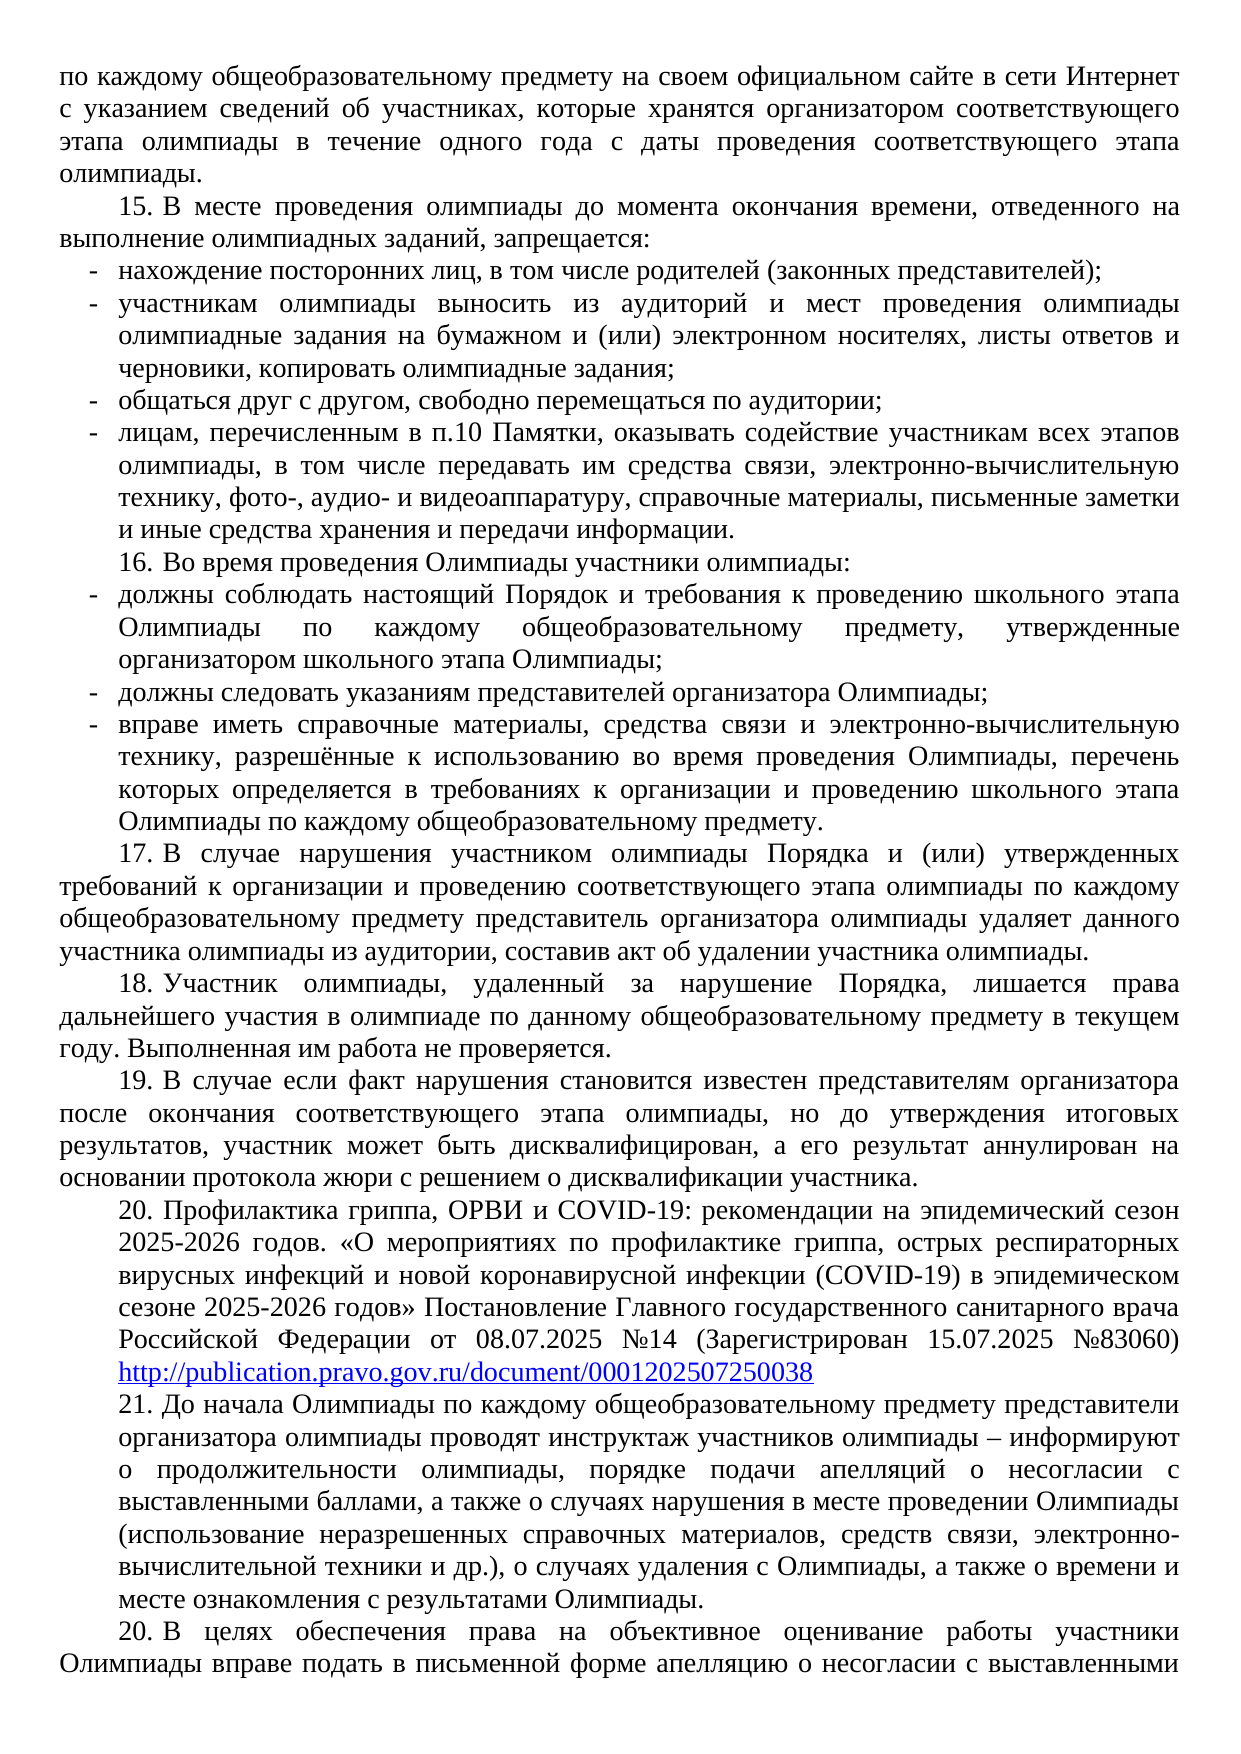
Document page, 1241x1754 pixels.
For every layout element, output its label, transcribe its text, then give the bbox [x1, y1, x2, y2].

list должны следовать указаниям представителей организатора Олимпиады; [89, 674, 1181, 707]
list лицам, перечисленным в п.10 Памятки, оказывать содействие участникам всех этапов олимпиады, в том числе передавать им средства связи, электронно-вычислительную технику, фото-, аудио- и видеоаппаратуру, справочные материалы, письменные заметки и иные средства хранения и передачи информации. [89, 415, 1181, 545]
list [59, 1614, 1181, 1679]
list В случае если факт нарушения становится известен представителям организатора после окончания соответствующего этапа олимпиады, но до утверждения итоговых результатов, участник может быть дисквалифицирован, а его результат аннулирован на основании протокола жюри с решением о дисквалификации участника. [59, 1063, 1181, 1193]
list участникам олимпиады выносить из аудиторий и мест проведения олимпиады олимпиадные задания на бумажном и (или) электронном носителях, листы ответов и черновики, копировать олимпиадные задания; [89, 286, 1181, 383]
list нахождение посторонних лиц, в том числе родителей (законных представителей); [89, 253, 1181, 286]
list 21. До начала Олимпиады по каждому общеобразовательному предмету представители организатора олимпиады проводят инструктаж участников олимпиады – информируют о продолжительности олимпиады, порядке подачи апелляций о несогласии с выставленными баллами, а также о случаях нарушения в месте проведении Олимпиады (использование неразрешенных справочных материалов, средств связи, электронно-вычислительной техники и др.), о случаях удаления с Олимпиады, а также о времени и месте ознакомления с результатами Олимпиады. [118, 1387, 1181, 1614]
list вправе иметь справочные материалы, средства связи и электронно-вычислительную технику, разрешённые к использованию во время проведения Олимпиады, перечень которых определяется в требованиях к организации и проведению школьного этапа Олимпиады по каждому общеобразовательному предмету. [89, 707, 1181, 837]
list Участник олимпиады, удаленный за нарушение Порядка, лишается права дальнейшего участия в олимпиаде по данному общеобразовательному предмету в текущем году. Выполненная им работа не проверяется. [59, 966, 1181, 1063]
list 20. Профилактика гриппа, ОРВИ и COVID-19: рекомендации на эпидемический сезон 2025-2026 годов. «О мероприятиях по профилактике гриппа, острых респираторных вирусных инфекций и новой коронавирусной инфекции (COVID-19) в эпидемическом сезоне 2025-2026 годов» Постановление Главного государственного санитарного врача Российской Федерации от 08.07.2025 №14 (Зарегистрирован 15.07.2025 №83060) http://publication.pravo.gov.ru/document/0001202507250038 [118, 1193, 1181, 1387]
list В случае нарушения участником олимпиады Порядка и (или) утвержденных требований к организации и проведению соответствующего этапа олимпиады по каждому общеобразовательному предмету представитель организатора олимпиады удаляет данного участника олимпиады из аудитории, составив акт об удалении участника олимпиады. [59, 837, 1181, 966]
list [59, 59, 1181, 189]
list Во время проведения Олимпиады участники олимпиады: [59, 545, 1181, 577]
list В месте проведения олимпиады до момента окончания времени, отведенного на выполнение олимпиадных заданий, запрещается: [59, 189, 1181, 253]
list должны соблюдать настоящий Порядок и требования к проведению школьного этапа Олимпиады по каждому общеобразовательному предмету, утвержденные организатором школьного этапа Олимпиады; [89, 577, 1181, 674]
list общаться друг с другом, свободно перемещаться по аудитории; [89, 383, 1181, 415]
